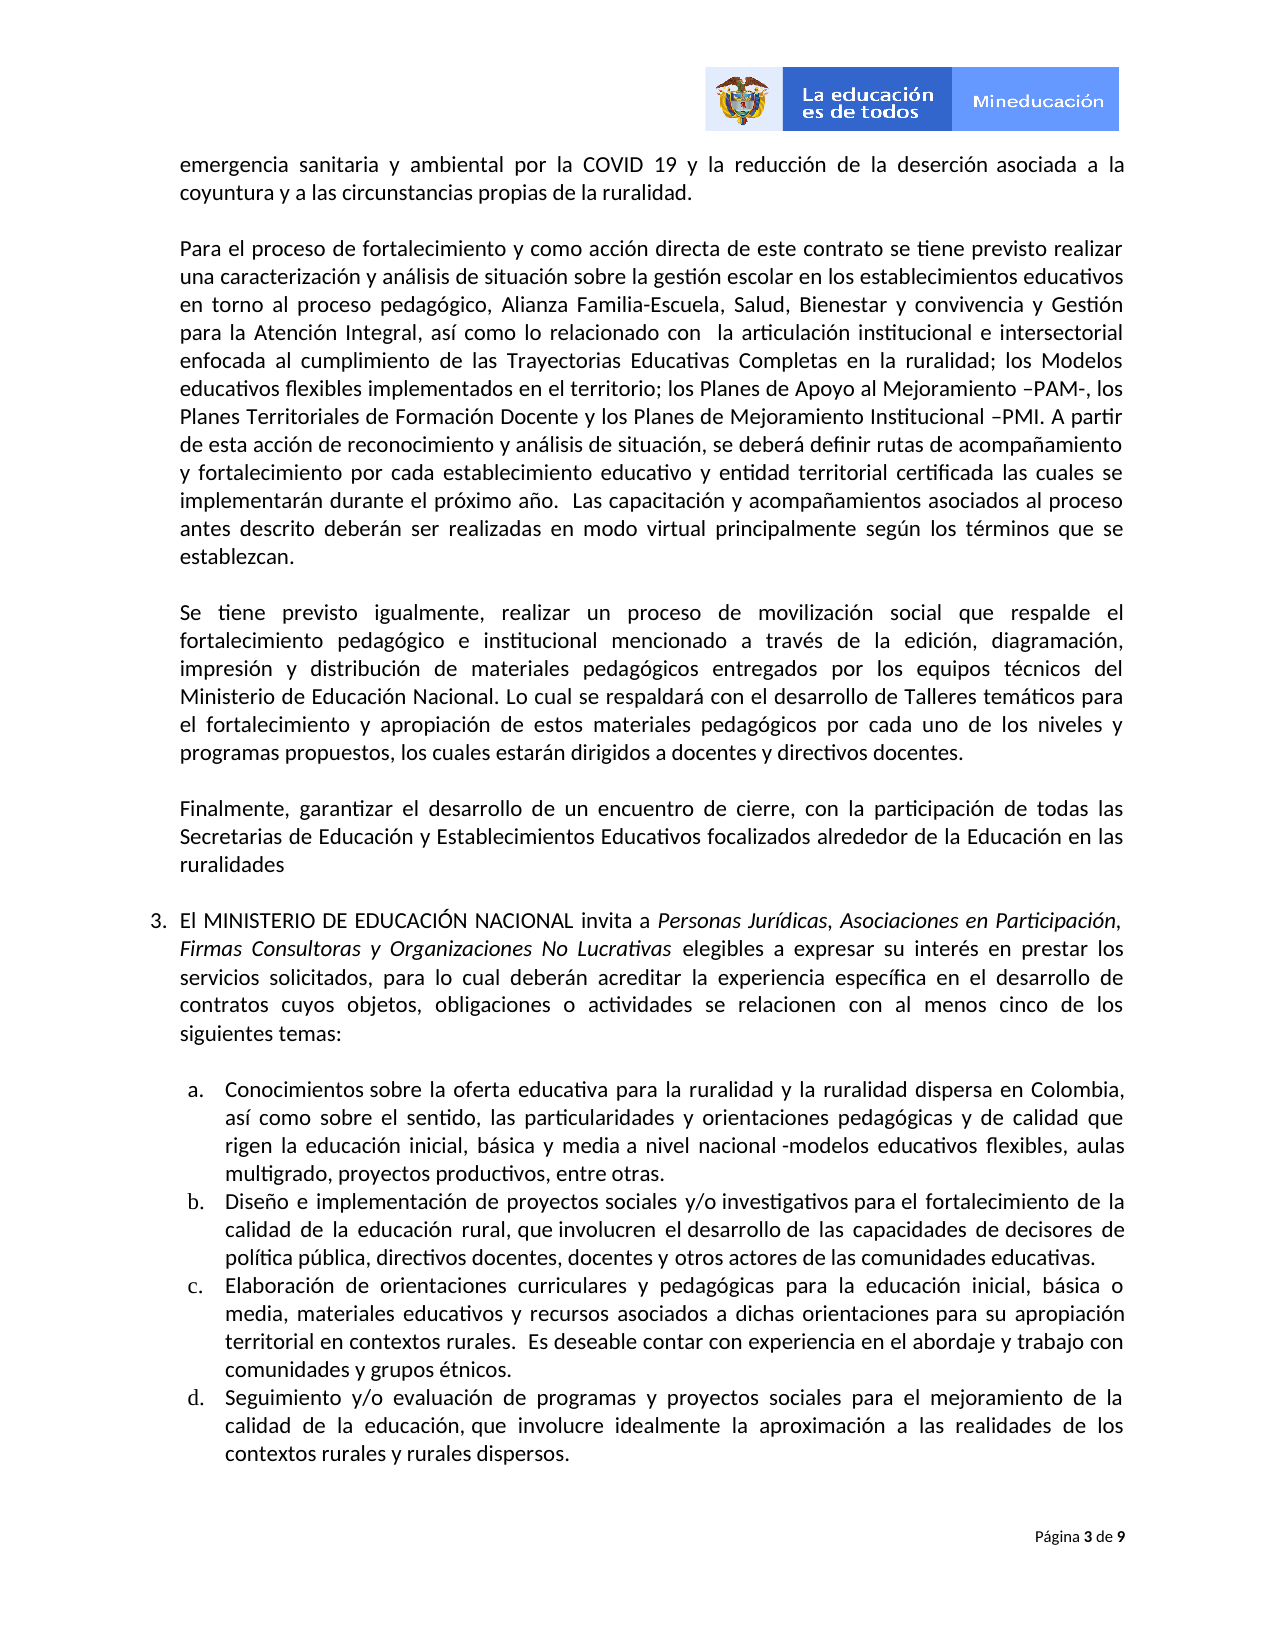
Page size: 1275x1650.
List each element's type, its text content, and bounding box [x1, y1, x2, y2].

list Elaboración de orientaciones curriculares y pedagógicas para la educación inicial, básica o media, materiales educativos y recursos asociados a dichas orientaciones para su apropiación territorial en contextos rurales. Es deseable contar con experiencia en el abordaje y trabajo con comunidades y grupos étnicos. [187, 1271, 1125, 1383]
picture [703, 67, 1119, 129]
text Finalmente, garantizar el desarrollo de un encuentro de cierre, con la participación de todas las Secretarias de Educación y Establecimientos Educativos focalizados alrededor de la Educación en las ruralidades [179, 794, 1125, 878]
text Para el proceso de fortalecimiento y como acción directa de este contrato se tiene previsto realizar una caracterización y análisis de situación sobre la gestión escolar en los establecimientos educativos en torno al proceso pedagógico, Alianza Familia-Escuela, Salud, Bienestar y convivencia y Gestión para la Atención Integral, así como lo relacionado con la articulación institucional e intersectorial enfocada al cumplimiento de las Trayectorias Educativas Completas en la ruralidad; los Modelos educativos flexibles implementados en el territorio; los Planes de Apoyo al Mejoramiento –PAM-, los Planes Territoriales de Formación Docente y los Planes de Mejoramiento Institucional –PMI. A partir de esta acción de reconocimiento y análisis de situación, se deberá definir rutas de acompañamiento y fortalecimiento por cada establecimiento educativo y entidad territorial certificada las cuales se implementarán durante el próximo año. Las capacitación y acompañamientos asociados al proceso antes descrito deberán ser realizadas en modo virtual principalmente según los términos que se establezcan. [179, 234, 1125, 570]
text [179, 150, 1125, 206]
list El MINISTERIO DE EDUCACIÓN NACIONAL invita a Personas Jurídicas, Asociaciones en Participación, Firmas Consultoras y Organizaciones No Lucrativas elegibles a expresar su interés en prestar los servicios solicitados, para lo cual deberán acreditar la experiencia específica en el desarrollo de contratos cuyos objetos, obligaciones o actividades se relacionen con al menos cinco de los siguientes temas: [150, 907, 1125, 1047]
list Seguimiento y/o evaluación de programas y proyectos sociales para el mejoramiento de la calidad de la educación, que involucre idealmente la aproximación a las realidades de los contextos rurales y rurales dispersos. [187, 1383, 1125, 1467]
text Se tiene previsto igualmente, realizar un proceso de movilización social que respalde el fortalecimiento pedagógico e institucional mencionado a través de la edición, diagramación, impresión y distribución de materiales pedagógicos entregados por los equipos técnicos del Ministerio de Educación Nacional. Lo cual se respaldará con el desarrollo de Talleres temáticos para el fortalecimiento y apropiación de estos materiales pedagógicos por cada uno de los niveles y programas propuestos, los cuales estarán dirigidos a docentes y directivos docentes. [179, 598, 1125, 766]
list Diseño e implementación de proyectos sociales y/o investigativos para el fortalecimiento de la calidad de la educación rural, que involucren el desarrollo de las capacidades de decisores de política pública, directivos docentes, docentes y otros actores de las comunidades educativas. [187, 1187, 1125, 1271]
list Conocimientos sobre la oferta educativa para la ruralidad y la ruralidad dispersa en Colombia, así como sobre el sentido, las particularidades y orientaciones pedagógicas y de calidad que rigen la educación inicial, básica y media a nivel nacional -modelos educativos flexibles, aulas multigrado, proyectos productivos, entre otras. [187, 1075, 1125, 1187]
